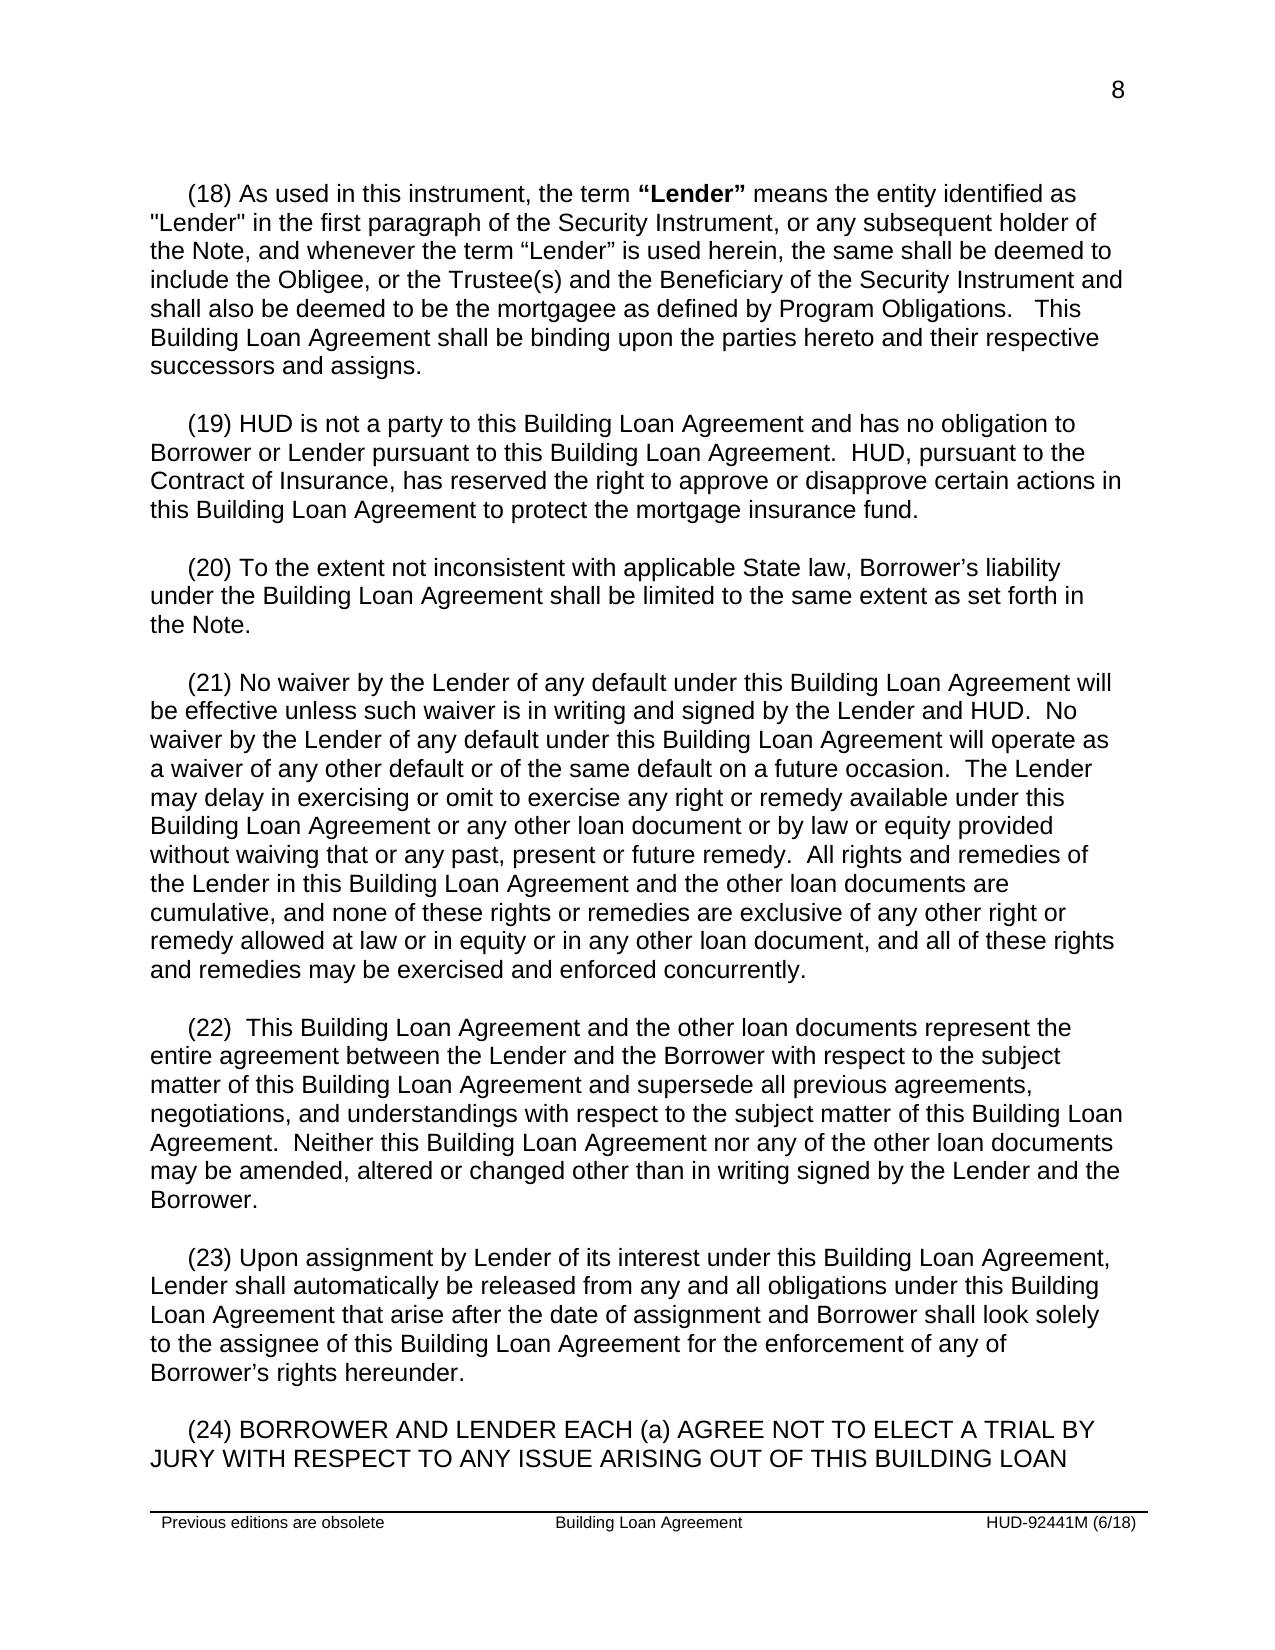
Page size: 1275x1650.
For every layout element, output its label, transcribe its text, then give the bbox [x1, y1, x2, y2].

text (23) Upon assignment by Lender of its interest under this Building Loan Agreement, Lender shall automatically be released from any and all obligations under this Building Loan Agreement that arise after the date of assignment and Borrower shall look solely to the assignee of this Building Loan Agreement for the enforcement of any of Borrower’s rights hereunder. [150, 1242, 1125, 1386]
text (21) No waiver by the Lender of any default under this Building Loan Agreement will be effective unless such waiver is in writing and signed by the Lender and HUD. No waiver by the Lender of any default under this Building Loan Agreement will operate as a waiver of any other default or of the same default on a future occasion. The Lender may delay in exercising or omit to exercise any right or remedy available under this Building Loan Agreement or any other loan document or by law or equity provided without waiving that or any past, present or future remedy. All rights and remedies of the Lender in this Building Loan Agreement and the other loan documents are cumulative, and none of these rights or remedies are exclusive of any other right or remedy allowed at law or in equity or in any other loan document, and all of these rights and remedies may be exercised and enforced concurrently. [150, 667, 1125, 984]
text (20) To the extent not inconsistent with applicable State law, Borrower’s liability under the Building Loan Agreement shall be limited to the same extent as set forth in the Note. [150, 552, 1125, 639]
text (22) This Building Loan Agreement and the other loan documents represent the entire agreement between the Lender and the Borrower with respect to the subject matter of this Building Loan Agreement and supersede all previous agreements, negotiations, and understandings with respect to the subject matter of this Building Loan Agreement. Neither this Building Loan Agreement nor any of the other loan documents may be amended, altered or changed other than in writing signed by the Lender and the Borrower. [150, 1012, 1125, 1214]
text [150, 1415, 1125, 1472]
text (18) As used in this instrument, the term “Lender” means the entity identified as "Lender" in the first paragraph of the Security Instrument, or any subsequent holder of the Note, and whenever the term “Lender” is used herein, the same shall be deemed to include the Obligee, or the Trustee(s) and the Beneficiary of the Security Instrument and shall also be deemed to be the mortgagee as defined by Program Obligations. This Building Loan Agreement shall be binding upon the parties hereto and their respective successors and assigns. [150, 179, 1125, 380]
text (19) HUD is not a party to this Building Loan Agreement and has no obligation to Borrower or Lender pursuant to this Building Loan Agreement. HUD, pursuant to the Contract of Insurance, has reserved the right to approve or disapprove certain actions in this Building Loan Agreement to protect the mortgage insurance fund. [150, 409, 1125, 524]
